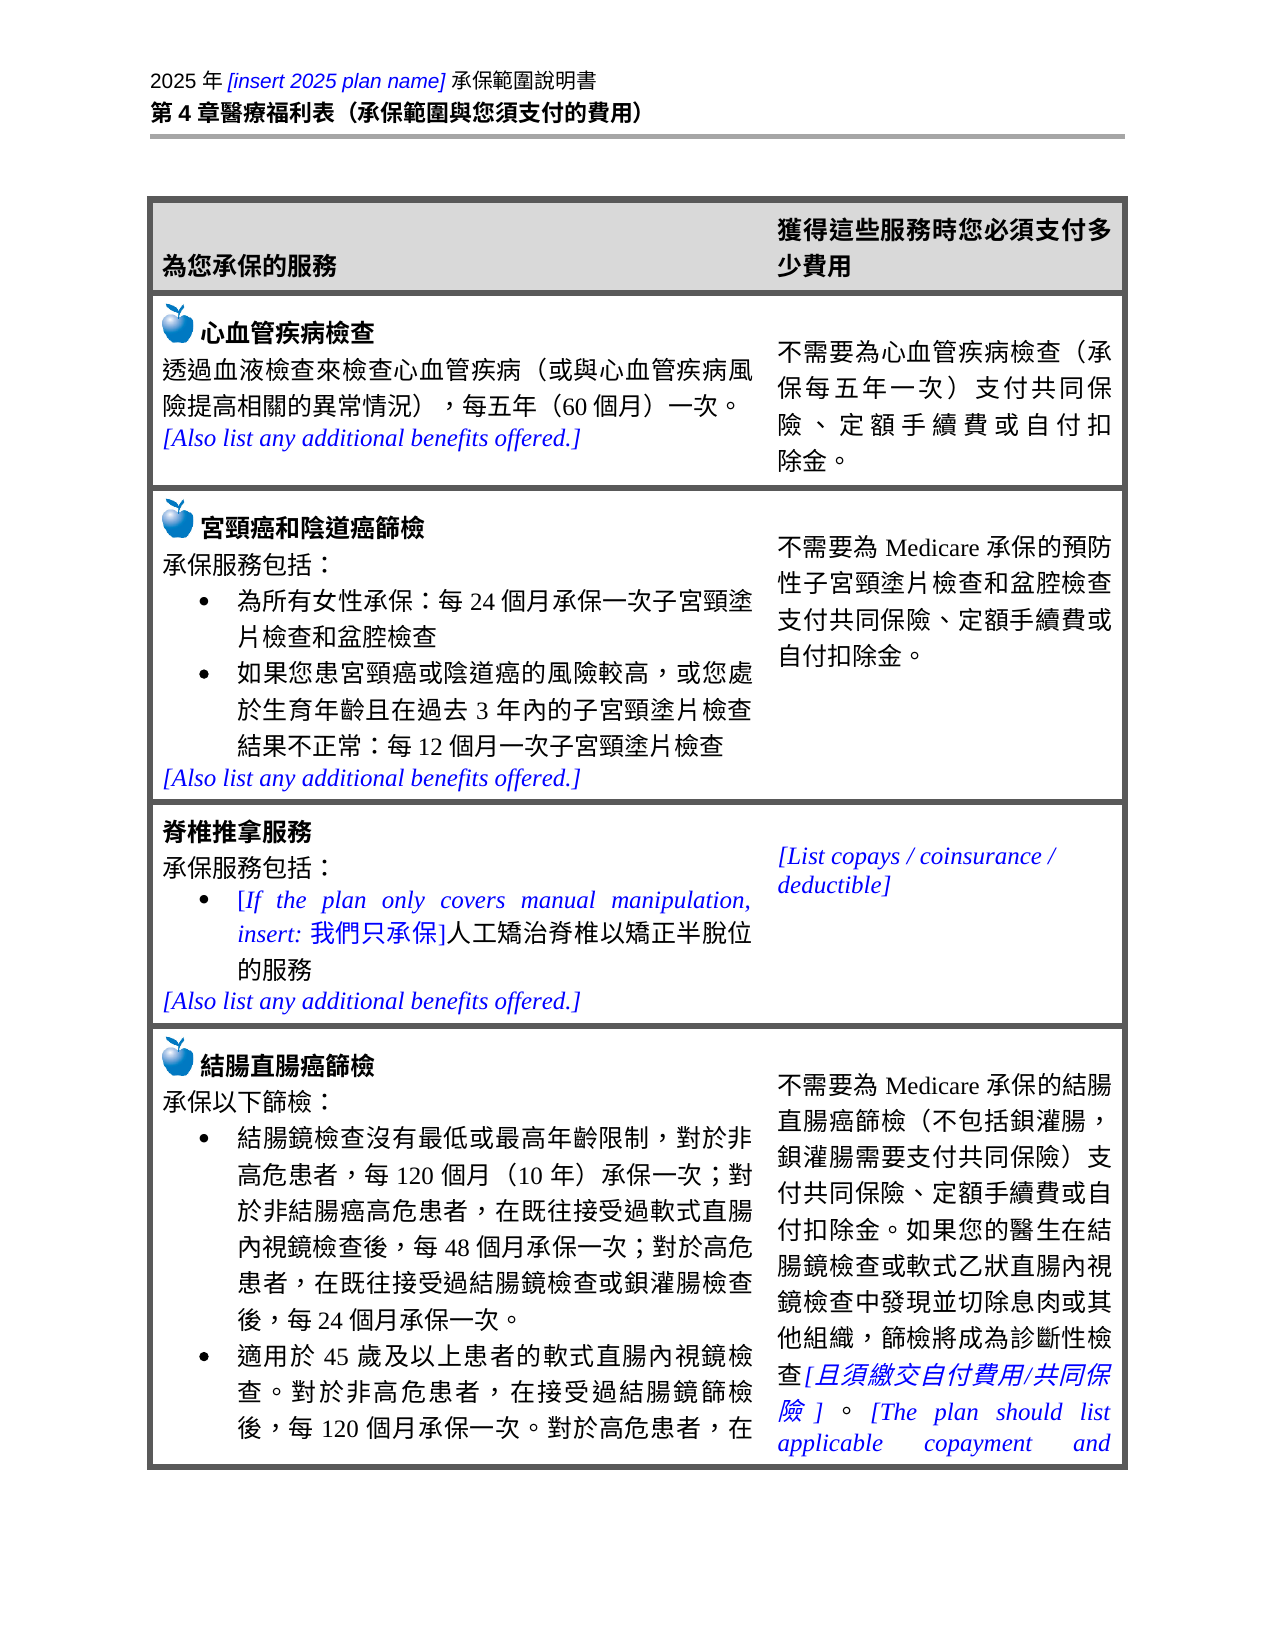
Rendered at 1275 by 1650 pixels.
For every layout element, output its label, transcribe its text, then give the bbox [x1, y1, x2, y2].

picture [162, 1036, 194, 1076]
picture [162, 303, 194, 343]
table_cell [List copays / coinsurance / deductible] [766, 805, 1122, 1023]
picture [162, 498, 194, 538]
table_cell 不需要為心血管疾病檢查（承保每五年一次）支付共同保險、定額手續費或自付扣 除金。 [766, 296, 1122, 485]
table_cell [153, 1029, 766, 1464]
table_cell 脊椎推拿服務 承保服務包括： [If the plan only covers manual manipulation, insert: 我們只承保]人工矯治脊椎以矯正半脫位的服務 [Also list any additional benefits offered.] [153, 805, 766, 1023]
table_cell 心血管疾病檢查 透過血液檢查來檢查心血管疾病（或與心血管疾病風險提高相關的異常情況），每五年（60 個月）一次。 [Also list any additional benefits offered.] [153, 296, 766, 485]
table_cell 宮頸癌和陰道癌篩檢 承保服務包括： 為所有女性承保：每 24 個月承保一次子宮頸塗片檢查和盆腔檢查 如果您患宮頸癌或陰道癌的風險較高，或您處於生育年齡且在過去 3 年內的子宮頸塗片檢查結果不正常：每 12 個月一次子宮頸塗片檢查 [Also list any additional benefits offered.] [153, 491, 766, 799]
table_cell 不需要為 Medicare 承保的預防性子宮頸塗片檢查和盆腔檢查支付共同保險、定額手續費或自付扣除金。 [766, 491, 1122, 799]
table_header 獲得這些服務時您必須支付多少費用 [766, 203, 1122, 290]
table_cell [766, 1029, 1122, 1464]
table_header 為您承保的服務 [153, 203, 766, 290]
